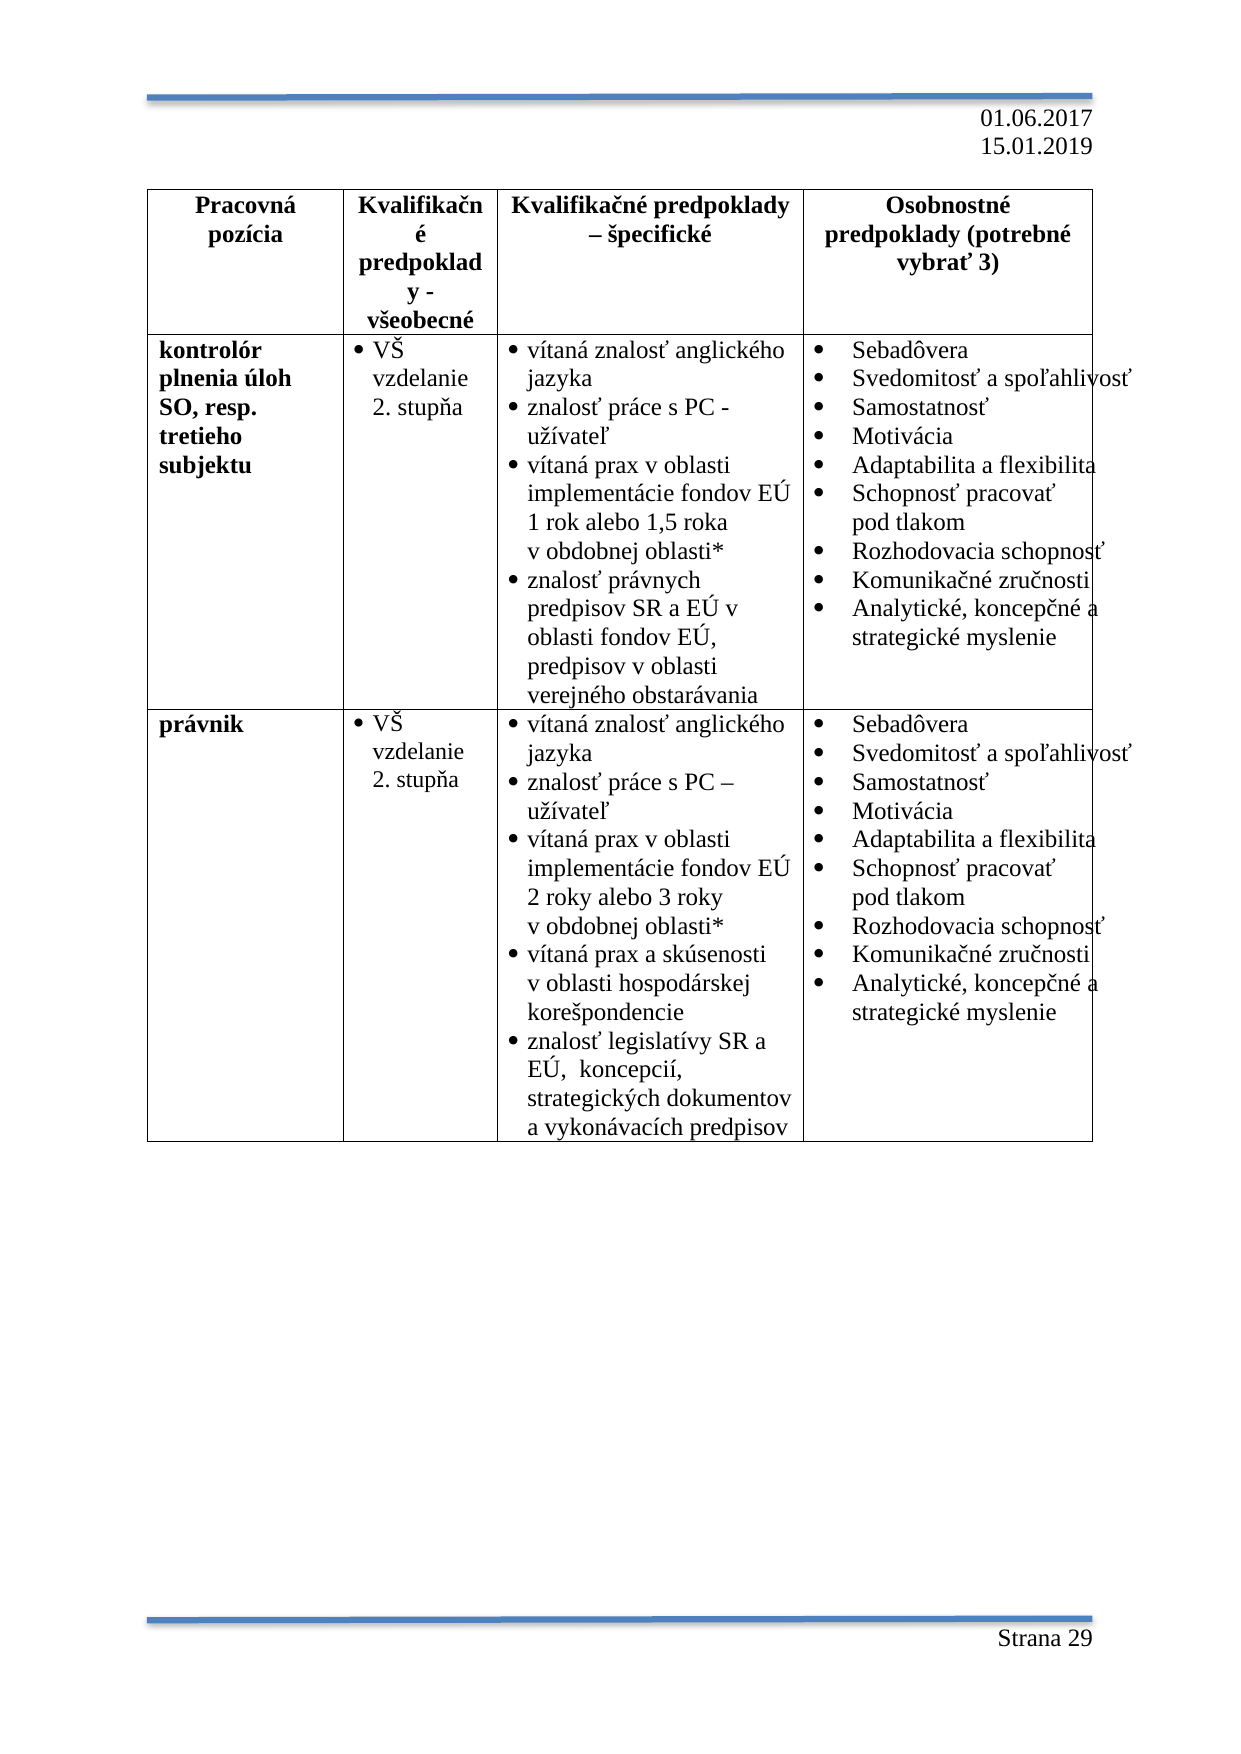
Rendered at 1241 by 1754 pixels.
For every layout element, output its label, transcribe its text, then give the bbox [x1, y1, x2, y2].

table_cell kontrolór plnenia úloh SO, resp. tretieho subjektu [148, 335, 343, 708]
table_cell vítaná znalosť anglického jazyka znalosť práce s PC - užívateľ vítaná prax v oblasti implementácie fondov EÚ 1 rok alebo 1,5 roka v obdobnej oblasti* znalosť právnych predpisov SR a EÚ v oblasti fondov EÚ, predpisov v oblasti verejného obstarávania [498, 335, 803, 708]
table_cell VŠ vzdelanie 2. stupňa [344, 710, 497, 1141]
table_header Kvalifikačné predpoklady – špecifické [498, 190, 803, 334]
table_cell právnik [148, 710, 343, 1141]
table_cell VŠ vzdelanie 2. stupňa [344, 335, 497, 708]
table_header Kvalifikačné predpoklady - všeobecné [344, 190, 497, 334]
table_header Pracovná pozícia [148, 190, 343, 334]
table_cell vítaná znalosť anglického jazyka znalosť práce s PC – užívateľ vítaná prax v oblasti implementácie fondov EÚ 2 roky alebo 3 roky v obdobnej oblasti* vítaná prax a skúsenosti v oblasti hospodárskej korešpondencie znalosť legislatívy SR a EÚ, koncepcií, strategických dokumentov a vykonávacích predpisov [498, 710, 803, 1141]
table_header Osobnostné predpoklady (potrebné vybrať 3) [804, 190, 1092, 334]
